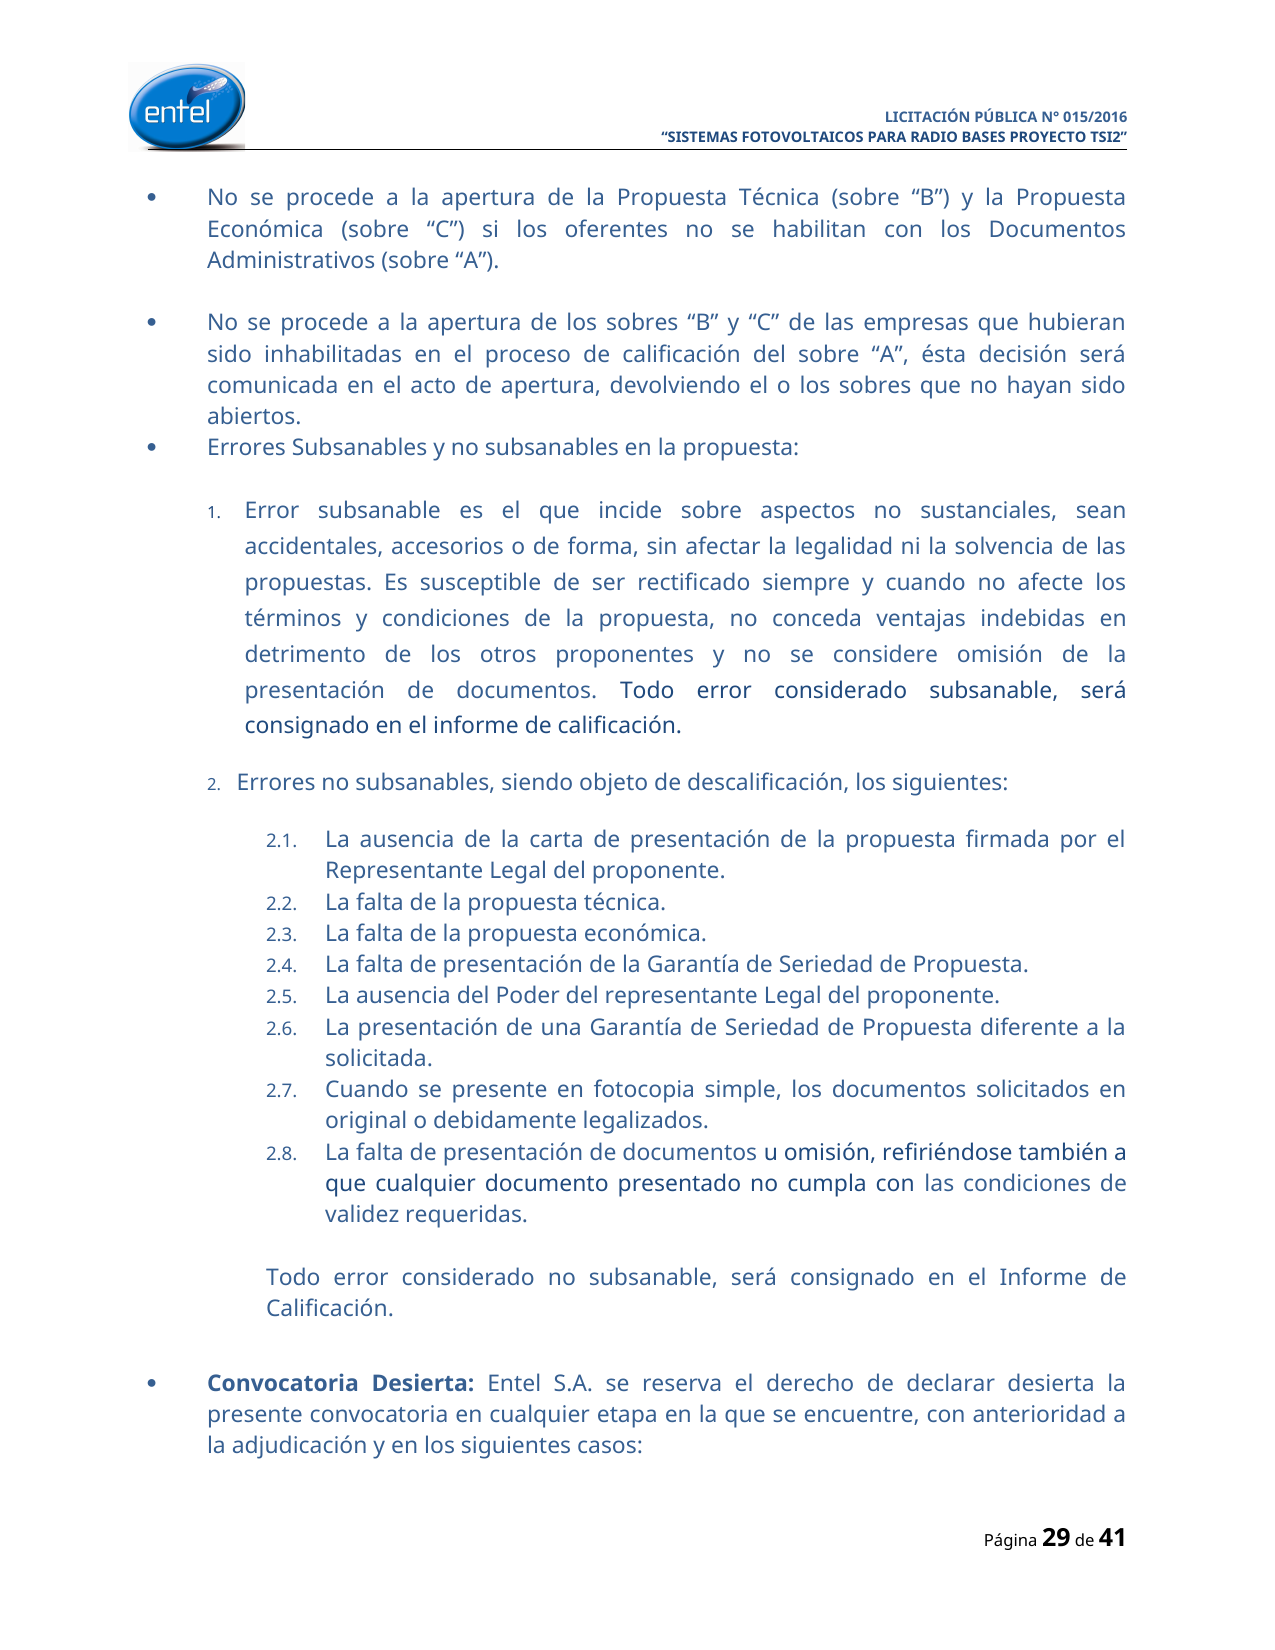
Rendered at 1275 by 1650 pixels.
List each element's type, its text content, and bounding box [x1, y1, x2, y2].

list La falta de la propuesta técnica. [266, 886, 1127, 917]
list La falta de presentación de documentos u omisión, refiriéndose también a que cualquier documento presentado no cumpla con las condiciones de validez requeridas. [266, 1136, 1127, 1229]
list Convocatoria Desierta: Entel S.A. se reserva el derecho de declarar desierta la presente convocatoria en cualquier etapa en la que se encuentre, con anterioridad a la adjudicación y en los siguientes casos: [148, 1367, 1127, 1461]
list Error subsanable es el que incide sobre aspectos no sustanciales, sean accidentales, accesorios o de forma, sin afectar la legalidad ni la solvencia de las propuestas. Es susceptible de ser rectificado siempre y cuando no afecte los términos y condiciones de la propuesta, no conceda ventajas indebidas en detrimento de los otros proponentes y no se considere omisión de la presentación de documentos. Todo error considerado subsanable, será consignado en el informe de calificación. [207, 494, 1127, 741]
list La ausencia del Poder del representante Legal del proponente. [266, 979, 1127, 1011]
list La falta de presentación de la Garantía de Seriedad de Propuesta. [266, 948, 1127, 979]
list Cuando se presente en fotocopia simple, los documentos solicitados en original o debidamente legalizados. [266, 1073, 1127, 1136]
list Errores Subsanables y no subsanables en la propuesta: [148, 431, 1127, 463]
list No se procede a la apertura de la Propuesta Técnica (sobre “B”) y la Propuesta Económica (sobre “C”) si los oferentes no se habilitan con los Documentos Administrativos (sobre “A”). [148, 181, 1127, 275]
text Todo error considerado no subsanable, será consignado en el Informe de Calificación. [266, 1261, 1127, 1323]
list La falta de la propuesta económica. [266, 917, 1127, 948]
list Errores no subsanables, siendo objeto de descalificación, los siguientes: [207, 766, 1127, 797]
list La presentación de una Garantía de Seriedad de Propuesta diferente a la solicitada. [266, 1011, 1127, 1073]
list No se procede a la apertura de los sobres “B” y “C” de las empresas que hubieran sido inhabilitadas en el proceso de calificación del sobre “A”, ésta decisión será comunicada en el acto de apertura, devolviendo el o los sobres que no hayan sido abiertos. [148, 306, 1127, 431]
picture [128, 62, 246, 152]
list La ausencia de la carta de presentación de la propuesta firmada por el Representante Legal del proponente. [266, 823, 1127, 886]
